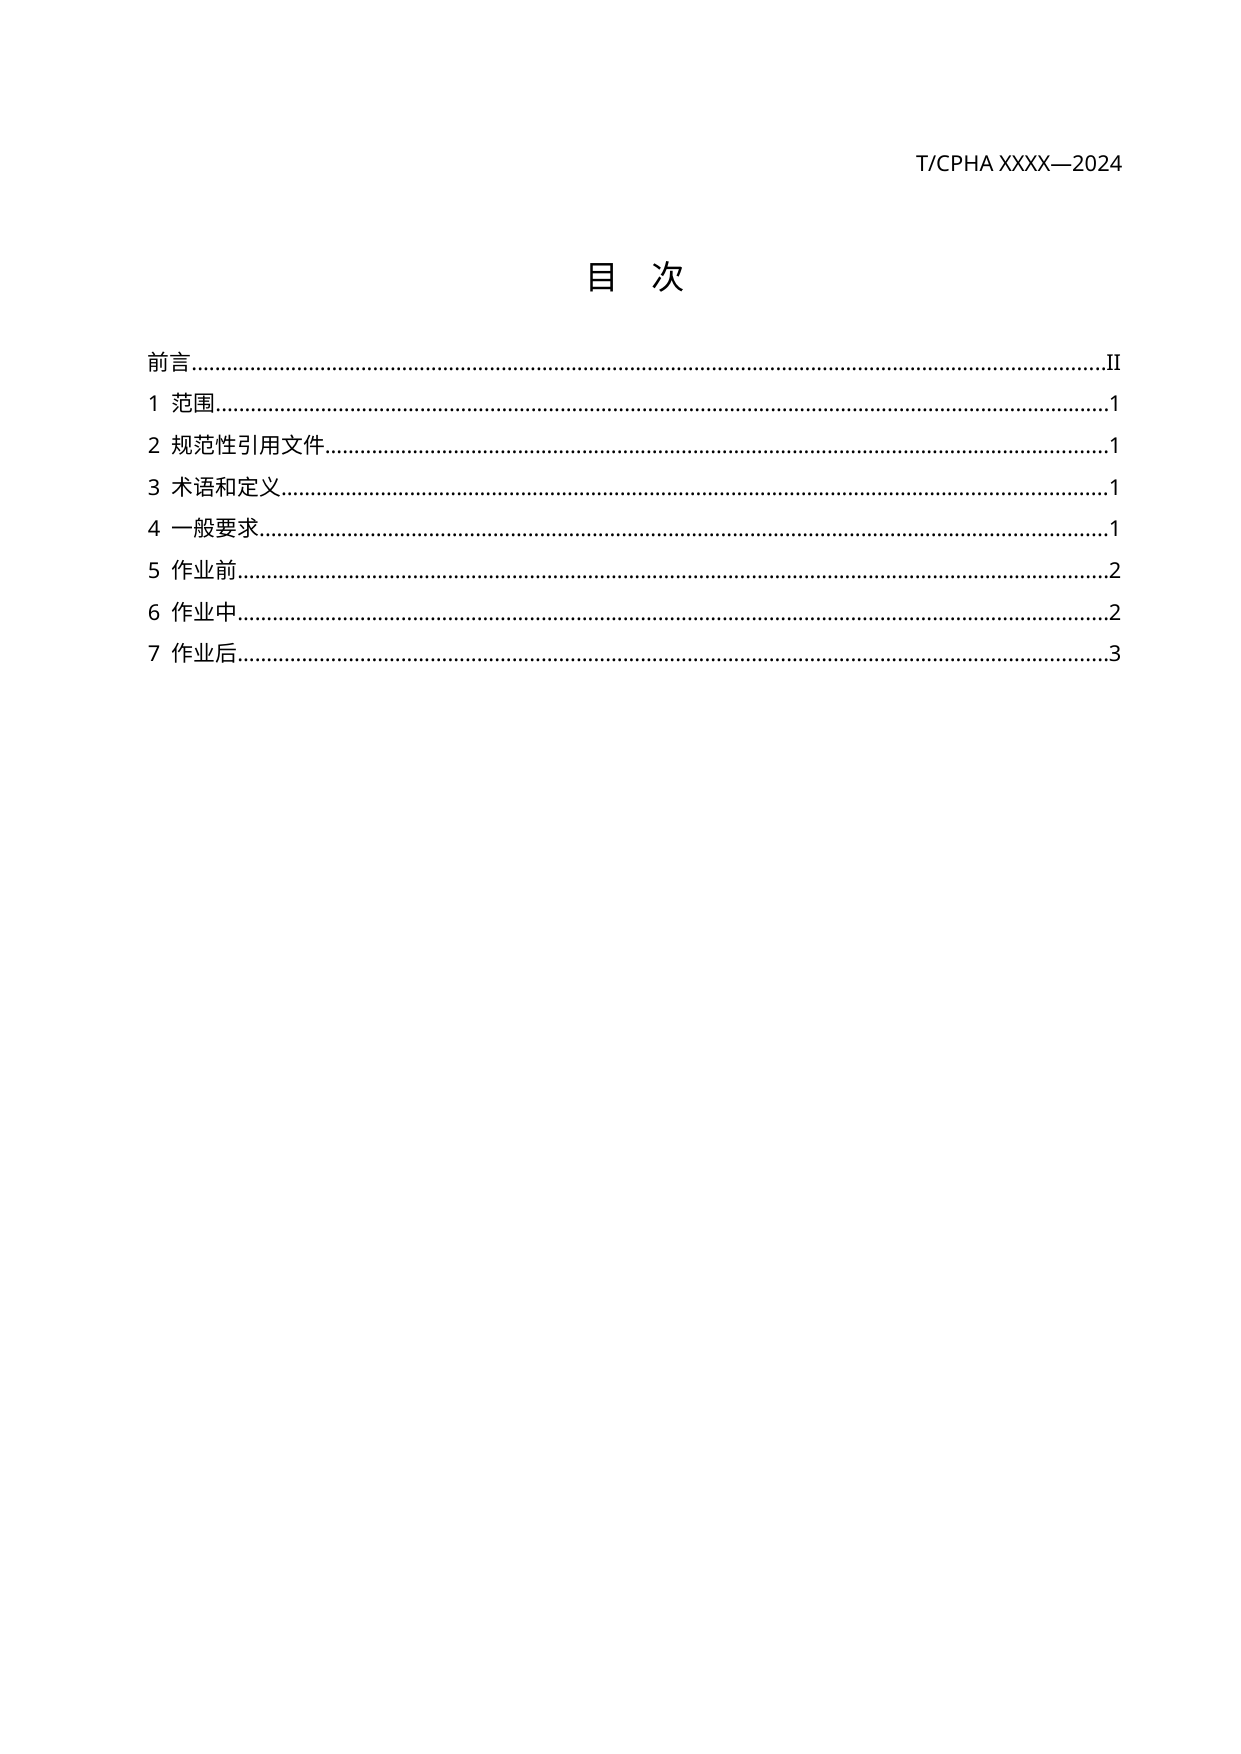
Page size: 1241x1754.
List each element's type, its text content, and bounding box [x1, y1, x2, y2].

text 前言 II [148, 337, 1122, 378]
text 1 范围 1 [148, 378, 1122, 420]
text 7 作业后 3 [148, 628, 1122, 670]
text 4 一般要求 1 [148, 503, 1122, 545]
text 目次 [148, 251, 1122, 299]
text 6 作业中 2 [148, 587, 1122, 628]
text 3 术语和定义 1 [148, 462, 1122, 503]
text 2 规范性引用文件 1 [148, 420, 1122, 462]
text 5 作业前 2 [148, 545, 1122, 587]
